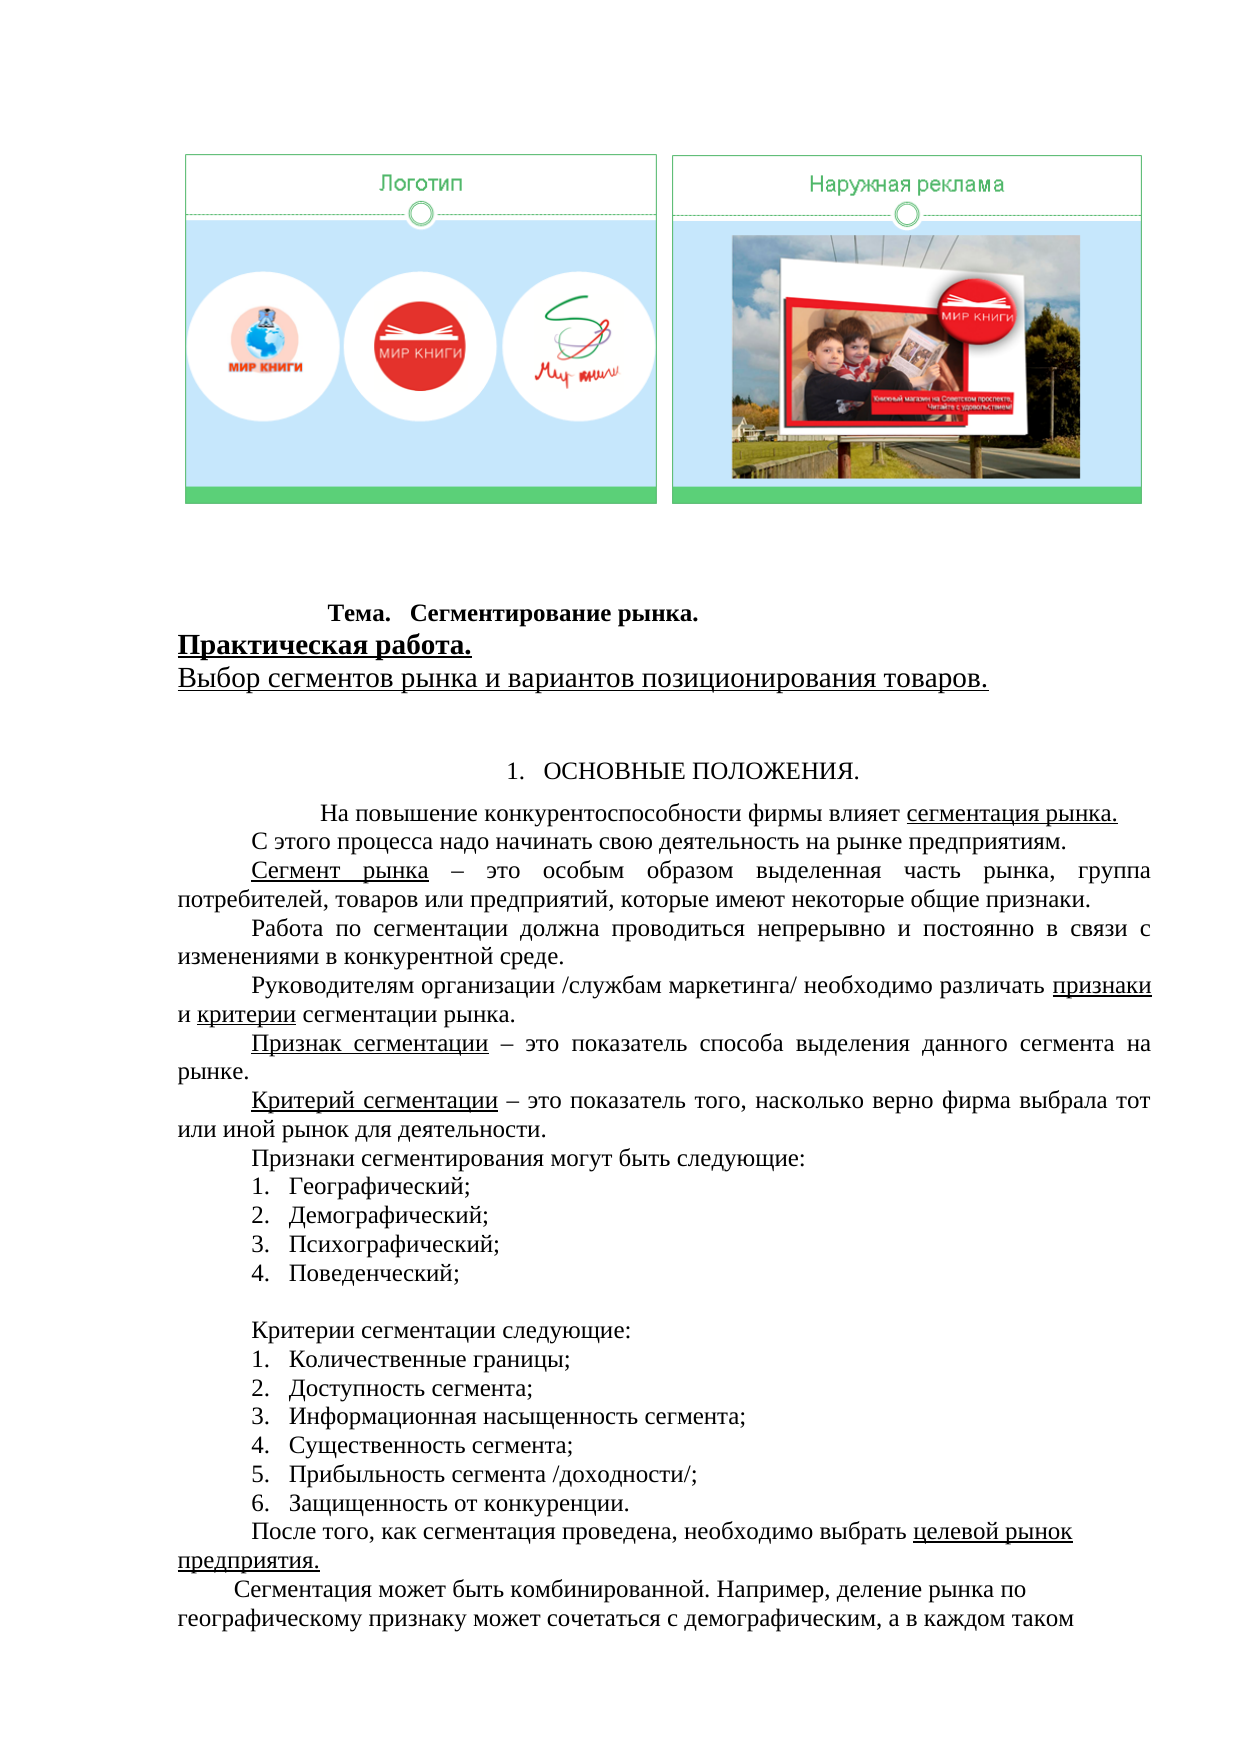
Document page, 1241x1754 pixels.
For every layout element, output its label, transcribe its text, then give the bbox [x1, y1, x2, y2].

list ОСНОВНЫЕ ПОЛОЖЕНИЯ. [214, 756, 1152, 785]
picture [177, 146, 1150, 512]
list Поведенческий; [251, 1258, 1152, 1286]
text После того, как сегментация проведена, необходимо выбрать целевой рынок [251, 1516, 1152, 1545]
list Доступность сегмента; [251, 1373, 1152, 1401]
list Существенность сегмента; [251, 1430, 1152, 1459]
text С этого процесса надо начинать свою деятельность на рынке предприятиям. [177, 826, 1152, 855]
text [177, 1574, 1152, 1631]
text предприятия. [177, 1545, 1152, 1574]
text Практическая работа. [177, 627, 1152, 661]
text Критерии сегментации следующие: [251, 1315, 1152, 1344]
text Критерий сегментации – это показатель того, насколько верно фирма выбрала тот или иной рынок для деятельности. [177, 1085, 1152, 1143]
list Прибыльность сегмента /доходности/; [251, 1459, 1152, 1488]
text Тема. Сегментирование рынка. [177, 598, 1152, 627]
text Руководителям организации /службам маркетинга/ необходимо различать признаки и критерии сегментации рынка. [177, 970, 1152, 1028]
list Географический; [251, 1171, 1152, 1200]
list Информационная насыщенность сегмента; [251, 1401, 1152, 1430]
text Сегмент рынка – это особым образом выделенная часть рынка, группа потребителей, товаров или предприятий, которые имеют некоторые общие признаки. [177, 855, 1152, 913]
text Признак сегментации – это показатель способа выделения данного сегмента на рынке. [177, 1028, 1152, 1085]
text Признаки сегментирования могут быть следующие: [177, 1143, 1152, 1171]
list Защищенность от конкуренции. [251, 1488, 1152, 1516]
text Выбор сегментов рынка и вариантов позиционирования товаров. [177, 661, 1152, 694]
text На повышение конкурентоспособности фирмы влияет сегментация рынка. [177, 798, 1152, 826]
list Психографический; [251, 1229, 1152, 1258]
list Демографический; [251, 1200, 1152, 1229]
list Количественные границы; [251, 1344, 1152, 1373]
text Работа по сегментации должна проводиться непрерывно и постоянно в связи с изменениями в конкурентной среде. [177, 913, 1152, 970]
